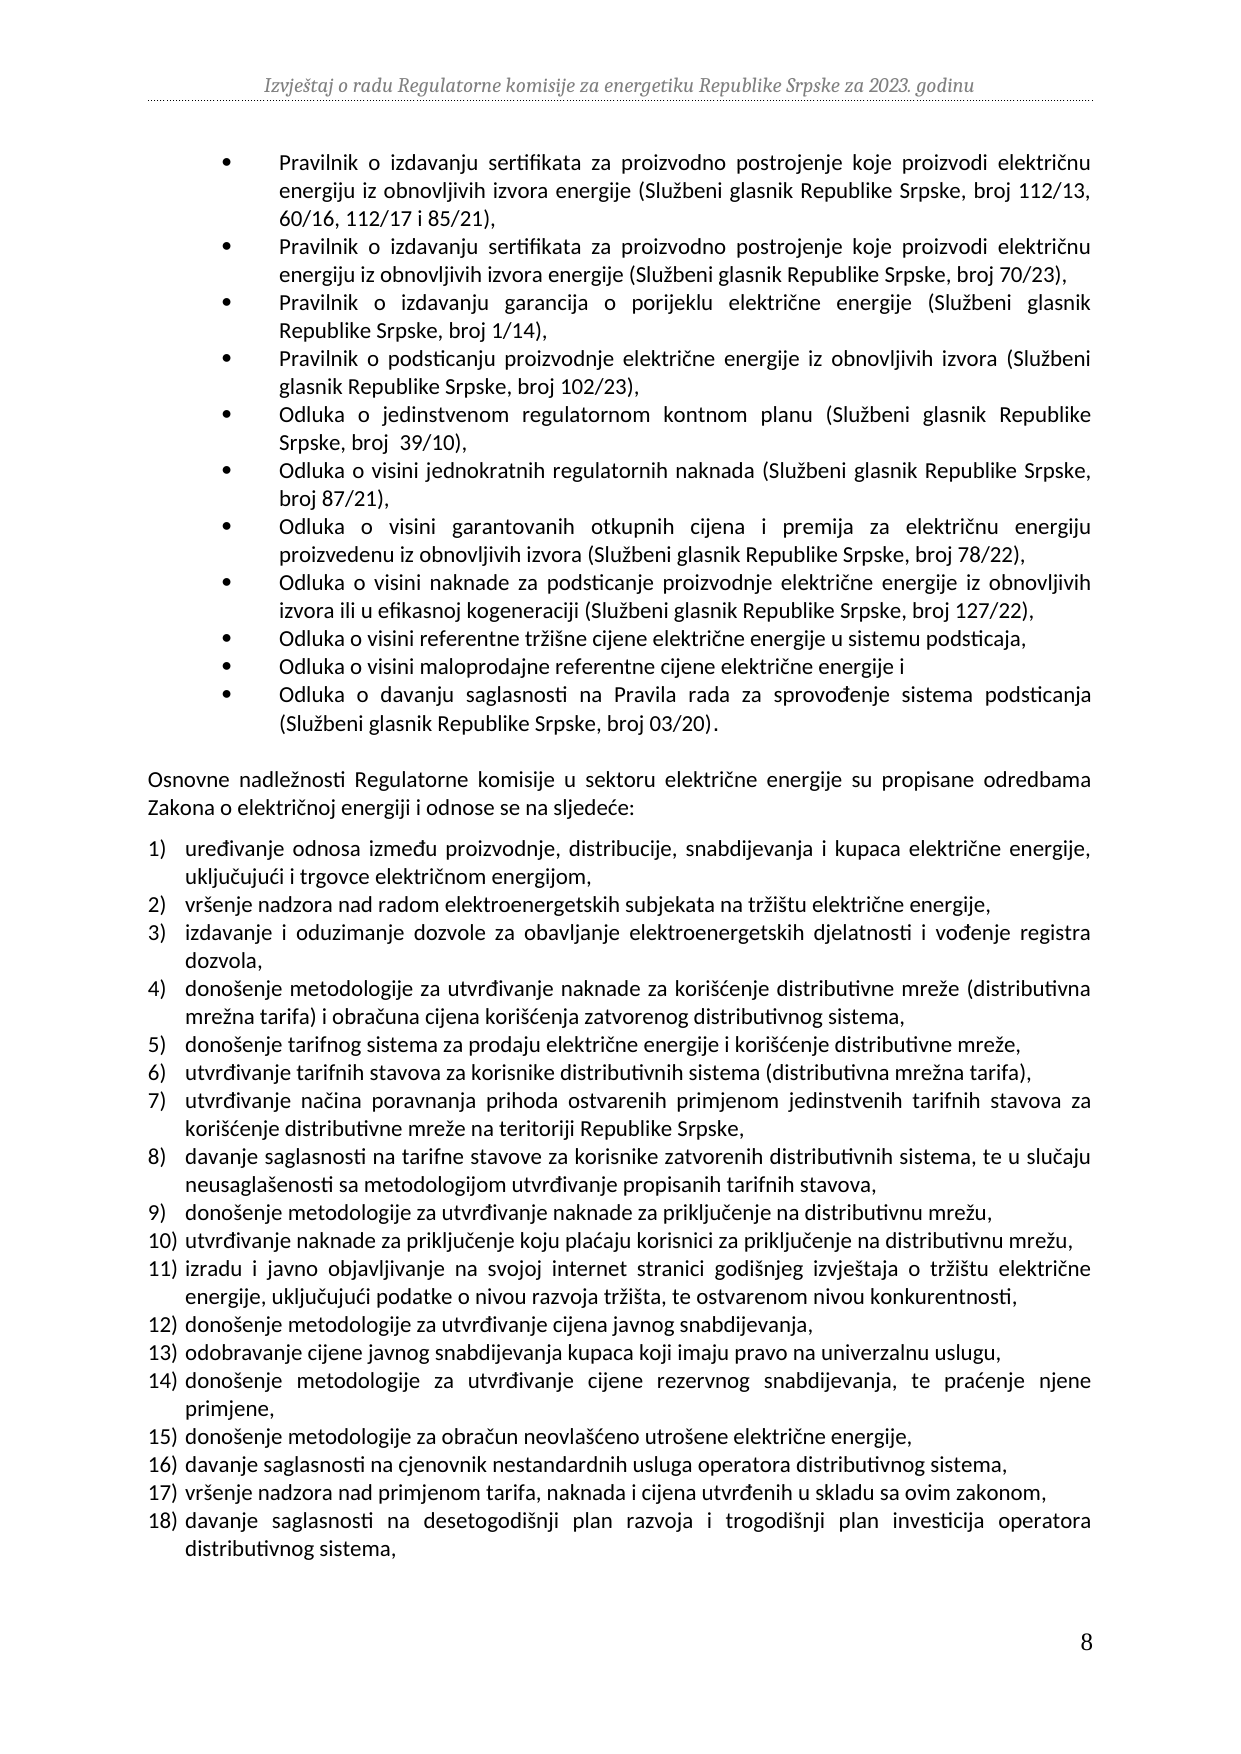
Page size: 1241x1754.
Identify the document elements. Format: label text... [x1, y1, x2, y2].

list Odluka o davanju saglasnosti na Pravila rada za sprovođenje sistema podsticanja (Službeni glasnik Republike Srpske, broj 03/20). [223, 680, 1093, 737]
list izdavanje i oduzimanje dozvole za obavljanje elektroenergetskih djelatnosti i vođenje registra dozvola, [148, 918, 1093, 974]
list Pravilnik o podsticanju proizvodnje električne energije iz obnovljivih izvora (Službeni glasnik Republike Srpske, broj 102/23), [223, 344, 1093, 400]
list Pravilnik o izdavanju sertifikata za proizvodno postrojenje koje proizvodi električnu energiju iz obnovljivih izvora energije (Službeni glasnik Republike Srpske, broj 70/23), [223, 232, 1093, 288]
list donošenje metodologije za utvrđivanje cijene rezervnog snabdijevanja, te praćenje njene primjene, [148, 1366, 1093, 1422]
list Odluka o visini garantovanih otkupnih cijena i premija za električnu energiju proizvedenu iz obnovljivih izvora (Službeni glasnik Republike Srpske, broj 78/22), [223, 512, 1093, 568]
list donošenje metodologije za utvrđivanje naknade za korišćenje distributivne mreže (distributivna mrežna tarifa) i obračuna cijena korišćenja zatvorenog distributivnog sistema, [148, 974, 1093, 1030]
text Osnovne nadležnosti Regulatorne komisije u sektoru električne energije su propisane odredbama Zakona o električnoj energiji i odnose se na sljedeće: [148, 765, 1093, 821]
list donošenje metodologije za utvrđivanje cijena javnog snabdijevanja, [148, 1310, 1093, 1338]
list davanje saglasnosti na tarifne stavove za korisnike zatvorenih distributivnih sistema, te u slučaju neusaglašenosti sa metodologijom utvrđivanje propisanih tarifnih stavova, [148, 1142, 1093, 1198]
list Odluka o visini jednokratnih regulatornih naknada (Službeni glasnik Republike Srpske, broj 87/21), [223, 456, 1093, 512]
list odobravanje cijene javnog snabdijevanja kupaca koji imaju pravo na univerzalnu uslugu, [148, 1338, 1093, 1366]
list uređivanje odnosa između proizvodnje, distribucije, snabdijevanja i kupaca električne energije, uključujući i trgovce električnom energijom, [148, 834, 1093, 890]
list vršenje nadzora nad radom elektroenergetskih subjekata na tržištu električne energije, [148, 890, 1093, 918]
list izradu i javno objavljivanje na svojoj internet stranici godišnjeg izvještaja o tržištu električne energije, uključujući podatke o nivou razvoja tržišta, te ostvarenom nivou konkurentnosti, [148, 1254, 1093, 1310]
list utvrđivanje tarifnih stavova za korisnike distributivnih sistema (distributivna mrežna tarifa), [148, 1058, 1093, 1086]
list Odluka o visini naknade za podsticanje proizvodnje električne energije iz obnovljivih izvora ili u efikasnoj kogeneraciji (Službeni glasnik Republike Srpske, broj 127/22), [223, 568, 1093, 624]
list Odluka o visini maloprodajne referentne cijene električne energije i [223, 652, 1093, 680]
list vršenje nadzora nad primjenom tarifa, naknada i cijena utvrđenih u skladu sa ovim zakonom, [148, 1478, 1093, 1506]
list donošenje tarifnog sistema za prodaju električne energije i korišćenje distributivne mreže, [148, 1030, 1093, 1058]
list Odluka o visini referentne tržišne cijene električne energije u sistemu podsticaja, [223, 624, 1093, 652]
list Pravilnik o izdavanju garancija o porijeklu električne energije (Službeni glasnik Republike Srpske, broj 1/14), [223, 288, 1093, 344]
list donošenje metodologije za utvrđivanje naknade za priključenje na distributivnu mrežu, [148, 1198, 1093, 1226]
list davanje saglasnosti na desetogodišnji plan razvoja i trogodišnji plan investicija operatora distributivnog sistema, [148, 1506, 1093, 1562]
list utvrđivanje načina poravnanja prihoda ostvarenih primjenom jedinstvenih tarifnih stavova za korišćenje distributivne mreže na teritoriji Republike Srpske, [148, 1086, 1093, 1142]
list davanje saglasnosti na cjenovnik nestandardnih usluga operatora distributivnog sistema, [148, 1450, 1093, 1478]
list donošenje metodologije za obračun neovlašćeno utrošene električne energije, [148, 1422, 1093, 1450]
list utvrđivanje naknade za priključenje koju plaćaju korisnici za priključenje na distributivnu mrežu, [148, 1226, 1093, 1254]
list Odluka o jedinstvenom regulatornom kontnom planu (Službeni glasnik Republike Srpske, broj 39/10), [223, 400, 1093, 456]
list Pravilnik o izdavanju sertifikata za proizvodno postrojenje koje proizvodi električnu energiju iz obnovljivih izvora energije (Službeni glasnik Republike Srpske, broj 112/13, 60/16, 112/17 i 85/21), [223, 148, 1093, 232]
